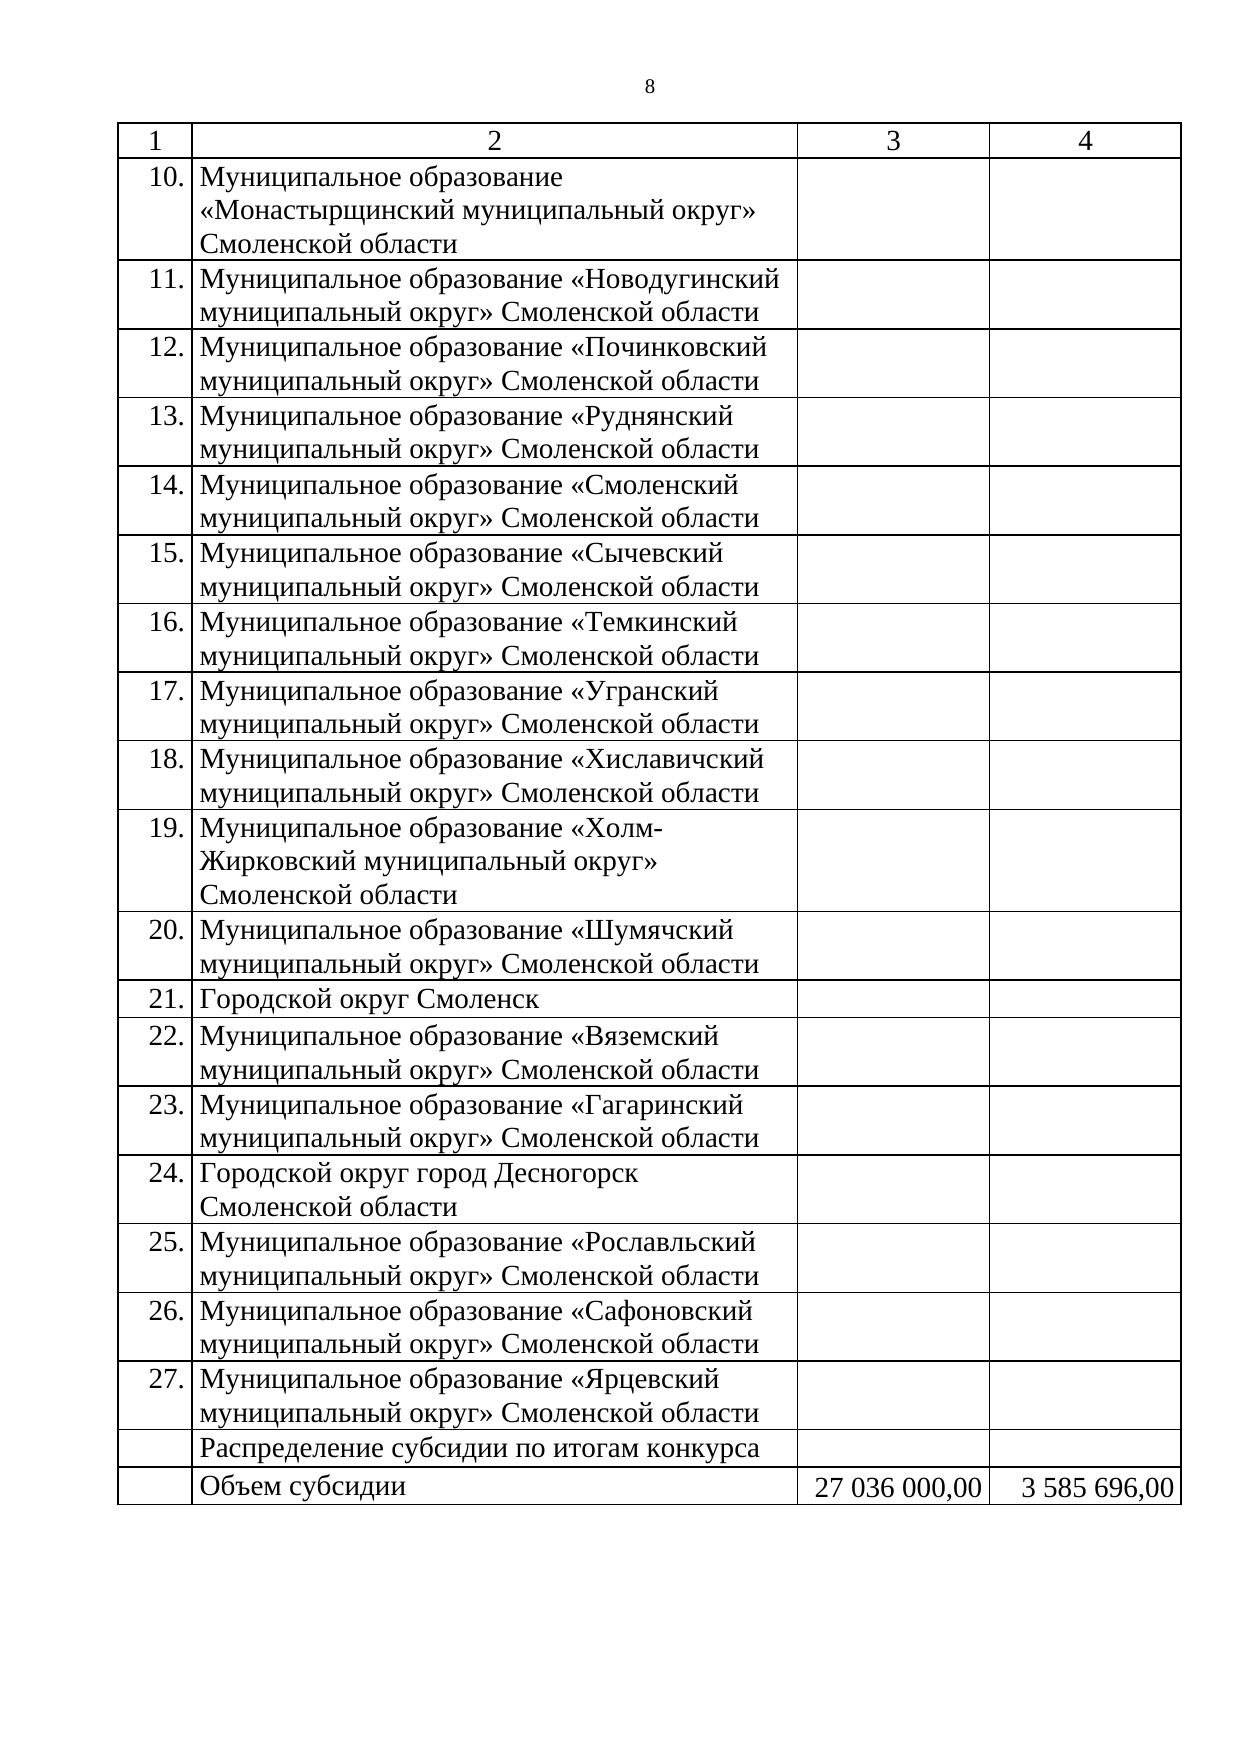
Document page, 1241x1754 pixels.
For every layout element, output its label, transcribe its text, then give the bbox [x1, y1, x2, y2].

table_cell 22. [119, 1018, 191, 1085]
table_cell [798, 261, 989, 328]
table_cell [990, 810, 1180, 911]
table_cell [798, 159, 989, 259]
table_cell [798, 1293, 989, 1360]
table_cell Муниципальное образование «Починковский муниципальный округ» Смоленской области [193, 330, 797, 397]
table_cell [990, 398, 1180, 465]
table_cell Муниципальное образование «Рославльский муниципальный округ» Смоленской области [193, 1224, 797, 1291]
table_cell 20. [119, 912, 191, 979]
table_cell 18. [119, 741, 191, 808]
table_cell [990, 467, 1180, 534]
table_cell [798, 673, 989, 740]
table_cell Городской округ Смоленск [193, 981, 797, 1017]
table_cell 3 585 696,00 [990, 1468, 1180, 1504]
table_cell Муниципальное образование «Монастырщинский муниципальный округ» Смоленской области [193, 159, 797, 259]
table_cell [798, 1430, 989, 1466]
table_cell [798, 604, 989, 671]
table_cell 15. [119, 536, 191, 602]
table_cell 21. [119, 981, 191, 1017]
table_cell Объем субсидии [193, 1468, 797, 1504]
table_cell 12. [119, 330, 191, 397]
table_cell Муниципальное образование «Холм-Жирковский муниципальный округ» Смоленской области [193, 810, 797, 911]
table_cell Муниципальное образование «Хиславичский муниципальный округ» Смоленской области [193, 741, 797, 808]
table_cell 13. [119, 398, 191, 465]
table_cell [798, 810, 989, 911]
table_cell [798, 1362, 989, 1429]
table_cell Городской округ город Десногорск Смоленской области [193, 1156, 797, 1223]
table_cell [990, 159, 1180, 259]
table_cell [990, 912, 1180, 979]
table_cell [798, 1156, 989, 1223]
table_cell [798, 1224, 989, 1291]
table_cell Муниципальное образование «Сафоновский муниципальный округ» Смоленской области [193, 1293, 797, 1360]
table_cell 26. [119, 1293, 191, 1360]
table_cell Муниципальное образование «Сычевский муниципальный округ» Смоленской области [193, 536, 797, 602]
table_cell 27 036 000,00 [798, 1468, 989, 1504]
table_cell [119, 1468, 191, 1504]
table_cell [990, 1224, 1180, 1291]
table_cell Муниципальное образование «Смоленский муниципальный округ» Смоленской области [193, 467, 797, 534]
table_cell 14. [119, 467, 191, 534]
table_cell 16. [119, 604, 191, 671]
table_cell Муниципальное образование «Темкинский муниципальный округ» Смоленской области [193, 604, 797, 671]
table_cell [990, 1018, 1180, 1085]
table_cell [990, 981, 1180, 1017]
table_cell Муниципальное образование «Гагаринский муниципальный округ» Смоленской области [193, 1087, 797, 1154]
table_cell [990, 261, 1180, 328]
table_cell [990, 673, 1180, 740]
table_cell Муниципальное образование «Руднянский муниципальный округ» Смоленской области [193, 398, 797, 465]
table_header 2 [193, 124, 797, 157]
table_cell [798, 912, 989, 979]
table_cell [990, 1156, 1180, 1223]
table_cell Муниципальное образование «Новодугинский муниципальный округ» Смоленской области [193, 261, 797, 328]
table_cell [798, 1018, 989, 1085]
table_cell Муниципальное образование «Вяземский муниципальный округ» Смоленской области [193, 1018, 797, 1085]
table_cell [990, 741, 1180, 808]
table_cell [798, 398, 989, 465]
table_header 1 [119, 124, 191, 157]
table_cell 25. [119, 1224, 191, 1291]
table_cell [798, 467, 989, 534]
table_cell 27. [119, 1362, 191, 1429]
table_cell [798, 741, 989, 808]
table_cell [798, 330, 989, 397]
table_cell [798, 1087, 989, 1154]
table_cell [798, 536, 989, 602]
table_cell 23. [119, 1087, 191, 1154]
table_cell [990, 536, 1180, 602]
table_cell Муниципальное образование «Угранский муниципальный округ» Смоленской области [193, 673, 797, 740]
table_cell 19. [119, 810, 191, 911]
table_header 4 [990, 124, 1180, 157]
table_cell [990, 604, 1180, 671]
table_cell [119, 1430, 191, 1466]
table_cell [990, 1293, 1180, 1360]
table_cell Муниципальное образование «Ярцевский муниципальный округ» Смоленской области [193, 1362, 797, 1429]
table_cell [990, 330, 1180, 397]
table_cell [990, 1362, 1180, 1429]
table_cell 17. [119, 673, 191, 740]
table_cell Муниципальное образование «Шумячский муниципальный округ» Смоленской области [193, 912, 797, 979]
table_cell 11. [119, 261, 191, 328]
table_header 3 [798, 124, 989, 157]
table_cell Распределение субсидии по итогам конкурса [193, 1430, 797, 1466]
table_cell 24. [119, 1156, 191, 1223]
table_cell [990, 1430, 1180, 1466]
table_cell [798, 981, 989, 1017]
table_cell [990, 1087, 1180, 1154]
table_cell 10. [119, 159, 191, 259]
